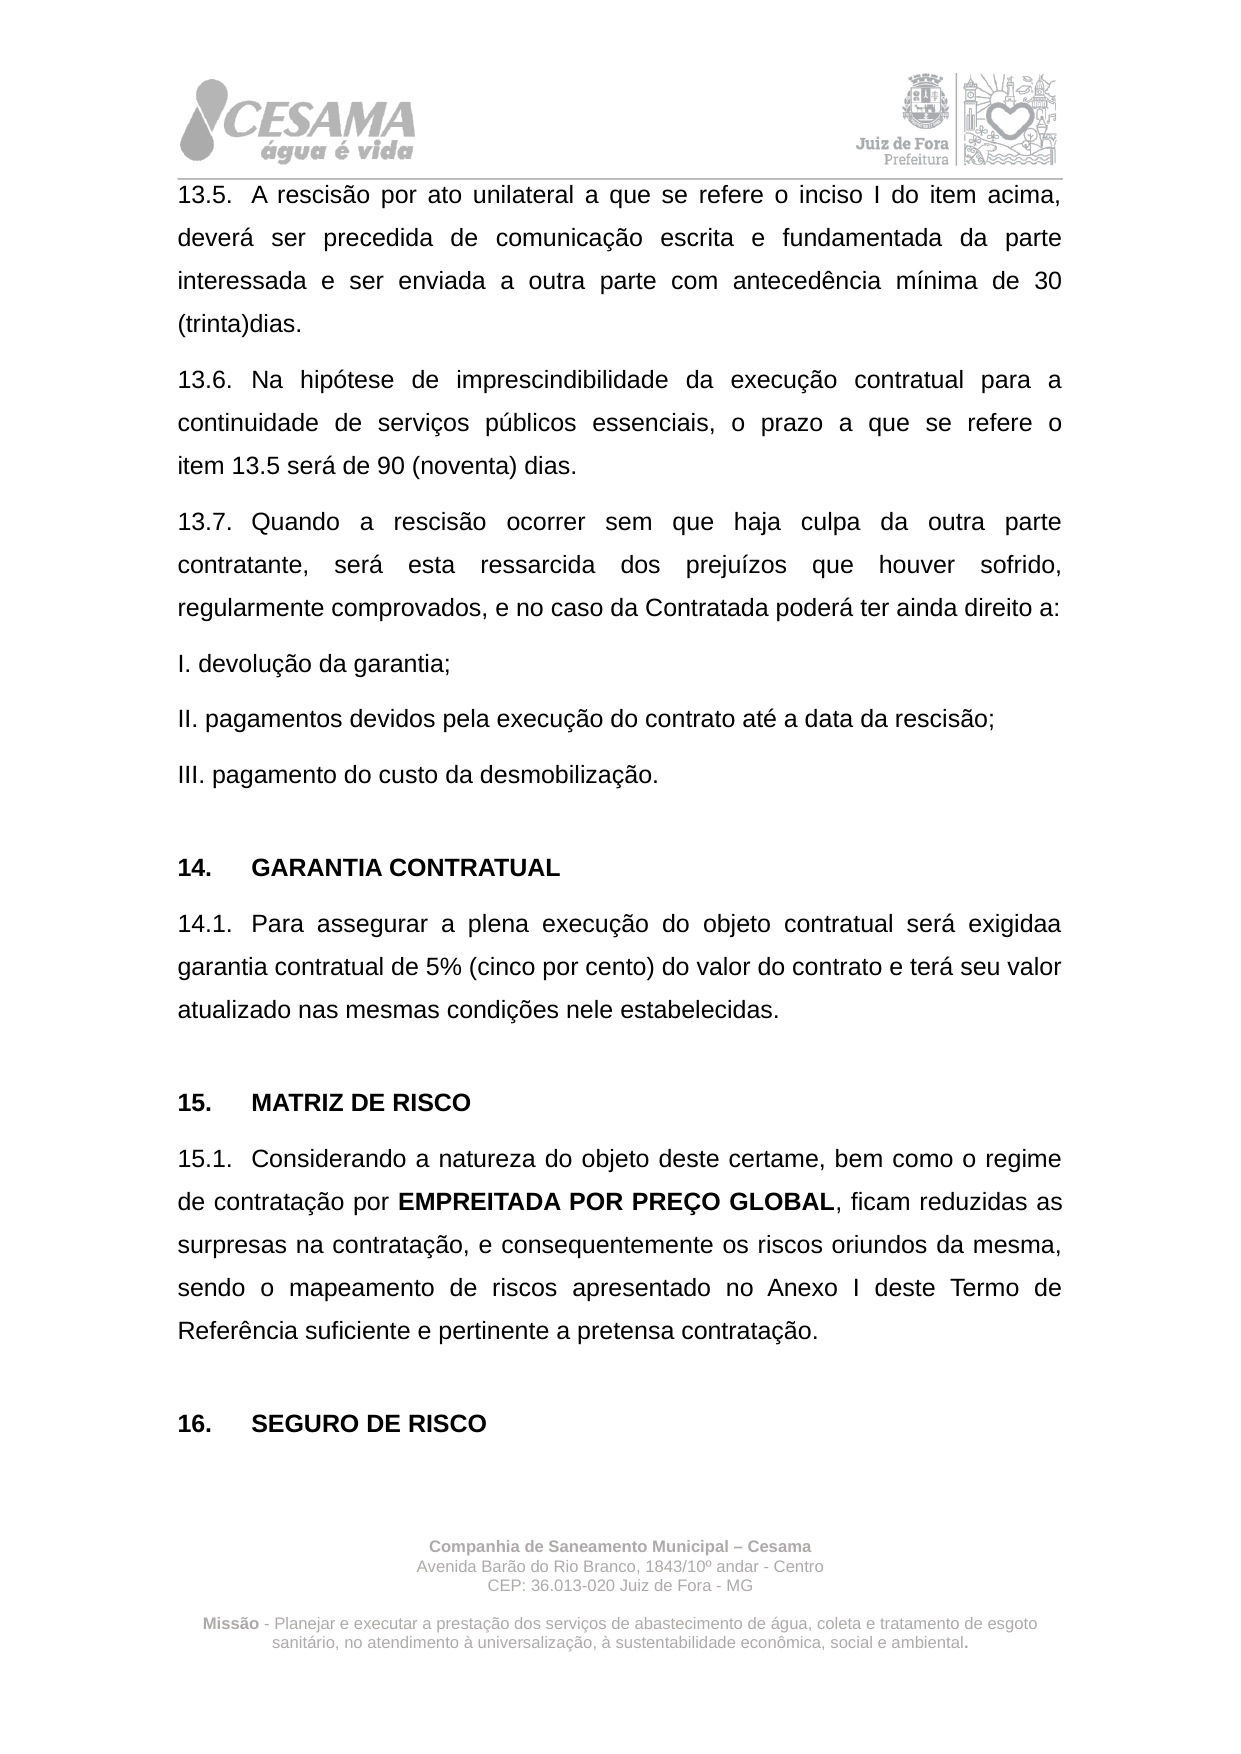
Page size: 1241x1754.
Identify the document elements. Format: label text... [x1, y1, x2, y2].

picture [177, 73, 1063, 180]
subtitle III. pagamento do custo da desmobilização. [177, 760, 1063, 789]
subtitle MATRIZ DE RISCO [177, 1088, 1063, 1117]
subtitle Quando a rescisão ocorrer sem que haja culpa da outra parte contratante, será esta ressarcida dos prejuízos que houver sofrido, regularmente comprovados, e no caso da Contratada poderá ter ainda direito a: [177, 507, 1063, 622]
subtitle Considerando a natureza do objeto deste certame, bem como o regime de contratação por EMPREITADA POR PREÇO GLOBAL, ficam reduzidas as surpresas na contratação, e consequentemente os riscos oriundos da mesma, sendo o mapeamento de riscos apresentado no Anexo I deste Termo de Referência suficiente e pertinente a pretensa contratação. [177, 1144, 1063, 1345]
subtitle Para assegurar a plena execução do objeto contratual será exigidaa garantia contratual de 5% (cinco por cento) do valor do contrato e terá seu valor atualizado nas mesmas condições nele estabelecidas. [177, 909, 1063, 1024]
subtitle GARANTIA CONTRATUAL [177, 853, 1063, 882]
subtitle II. pagamentos devidos pela execução do contrato até a data da rescisão; [177, 704, 1063, 733]
subtitle A rescisão por ato unilateral a que se refere o inciso I do item acima, deverá ser precedida de comunicação escrita e fundamentada da parte interessada e ser enviada a outra parte com antecedência mínima de 30 (trinta)dias. [177, 180, 1063, 338]
subtitle SEGURO DE RISCO [177, 1409, 1063, 1438]
subtitle Na hipótese de imprescindibilidade da execução contratual para a continuidade de serviços públicos essenciais, o prazo a que se refere o item 13.5 será de 90 (noventa) dias. [177, 365, 1063, 480]
subtitle I. devolução da garantia; [177, 649, 1063, 677]
